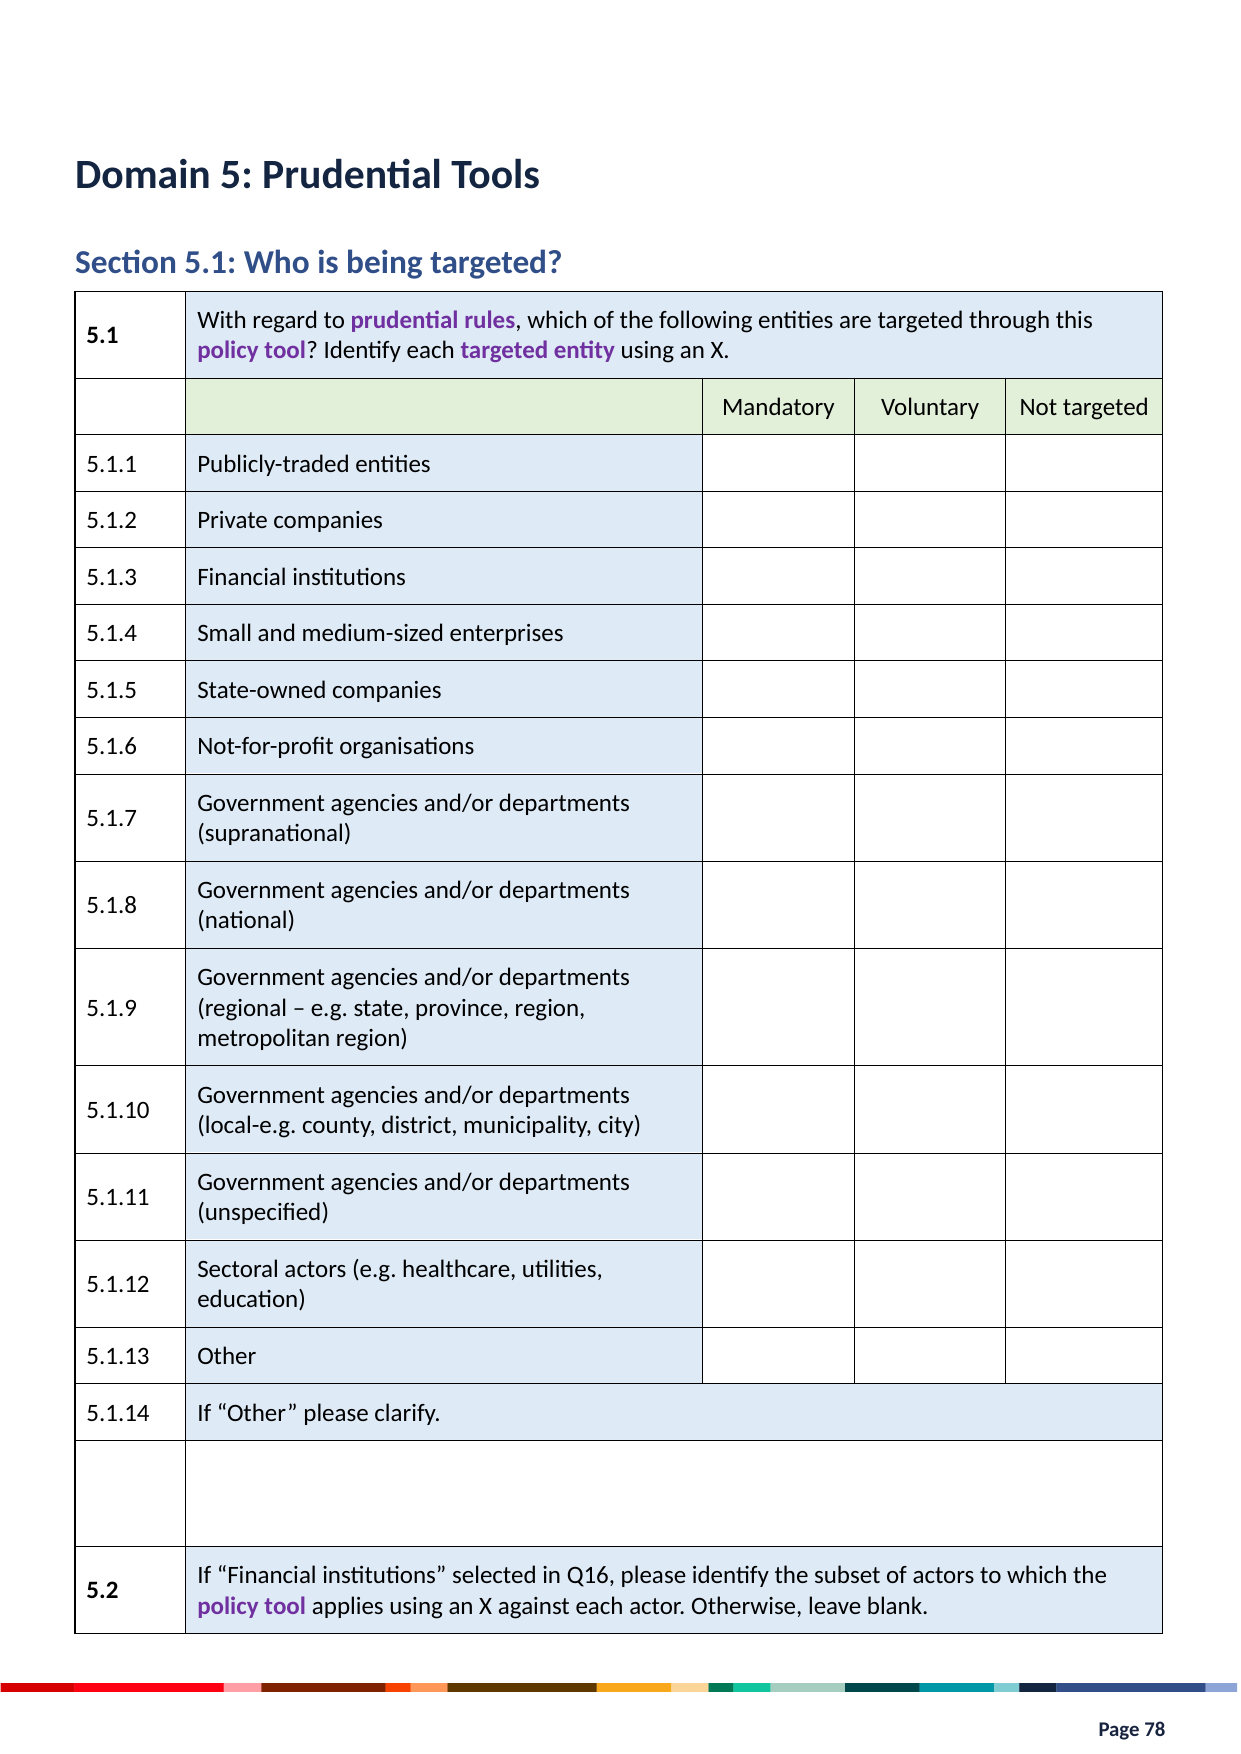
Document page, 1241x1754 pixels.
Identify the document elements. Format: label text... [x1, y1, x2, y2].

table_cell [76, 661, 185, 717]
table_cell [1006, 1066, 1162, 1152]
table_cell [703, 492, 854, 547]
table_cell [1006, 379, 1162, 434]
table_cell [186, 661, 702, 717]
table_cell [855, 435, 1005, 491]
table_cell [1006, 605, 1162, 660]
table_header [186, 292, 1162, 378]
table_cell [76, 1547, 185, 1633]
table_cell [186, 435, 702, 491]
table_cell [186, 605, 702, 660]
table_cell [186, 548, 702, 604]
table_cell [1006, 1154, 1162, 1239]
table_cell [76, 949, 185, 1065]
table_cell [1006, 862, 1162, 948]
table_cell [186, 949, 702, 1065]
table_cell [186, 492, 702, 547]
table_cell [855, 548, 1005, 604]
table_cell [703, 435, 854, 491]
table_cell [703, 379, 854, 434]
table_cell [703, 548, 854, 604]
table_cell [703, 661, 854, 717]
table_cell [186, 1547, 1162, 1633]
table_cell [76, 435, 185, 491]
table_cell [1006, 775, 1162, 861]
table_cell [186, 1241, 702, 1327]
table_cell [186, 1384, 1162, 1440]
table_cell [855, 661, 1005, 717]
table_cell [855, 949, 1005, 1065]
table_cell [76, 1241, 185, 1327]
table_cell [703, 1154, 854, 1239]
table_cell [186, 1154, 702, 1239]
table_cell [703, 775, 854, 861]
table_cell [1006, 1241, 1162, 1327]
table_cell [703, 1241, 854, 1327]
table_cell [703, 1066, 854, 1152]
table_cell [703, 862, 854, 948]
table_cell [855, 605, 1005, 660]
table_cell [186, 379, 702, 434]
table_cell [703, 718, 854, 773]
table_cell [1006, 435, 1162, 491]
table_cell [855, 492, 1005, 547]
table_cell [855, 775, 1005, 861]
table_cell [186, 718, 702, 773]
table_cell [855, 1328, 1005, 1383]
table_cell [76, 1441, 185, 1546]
subtitle Domain 5: Prudential Tools [75, 148, 1165, 199]
picture [0, 1683, 1236, 1692]
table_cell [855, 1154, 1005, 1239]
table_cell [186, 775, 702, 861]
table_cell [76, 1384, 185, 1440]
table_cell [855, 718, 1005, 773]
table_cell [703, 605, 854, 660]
subtitle Section 5.1: Who is being targeted? [75, 241, 1165, 282]
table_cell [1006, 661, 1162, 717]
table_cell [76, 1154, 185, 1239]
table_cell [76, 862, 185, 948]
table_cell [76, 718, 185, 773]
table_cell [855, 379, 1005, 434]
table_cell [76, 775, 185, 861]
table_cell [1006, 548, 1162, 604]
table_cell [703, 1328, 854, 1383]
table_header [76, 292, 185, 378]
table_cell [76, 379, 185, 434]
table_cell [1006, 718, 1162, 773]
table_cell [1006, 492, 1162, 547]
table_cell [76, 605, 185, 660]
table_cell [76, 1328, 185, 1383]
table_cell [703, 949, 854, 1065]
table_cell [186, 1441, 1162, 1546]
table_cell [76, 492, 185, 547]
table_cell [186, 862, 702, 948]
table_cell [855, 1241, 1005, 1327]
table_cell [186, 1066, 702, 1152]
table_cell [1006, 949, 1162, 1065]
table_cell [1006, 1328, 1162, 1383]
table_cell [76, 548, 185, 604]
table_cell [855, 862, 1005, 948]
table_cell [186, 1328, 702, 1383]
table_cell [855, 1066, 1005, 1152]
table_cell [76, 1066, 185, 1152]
